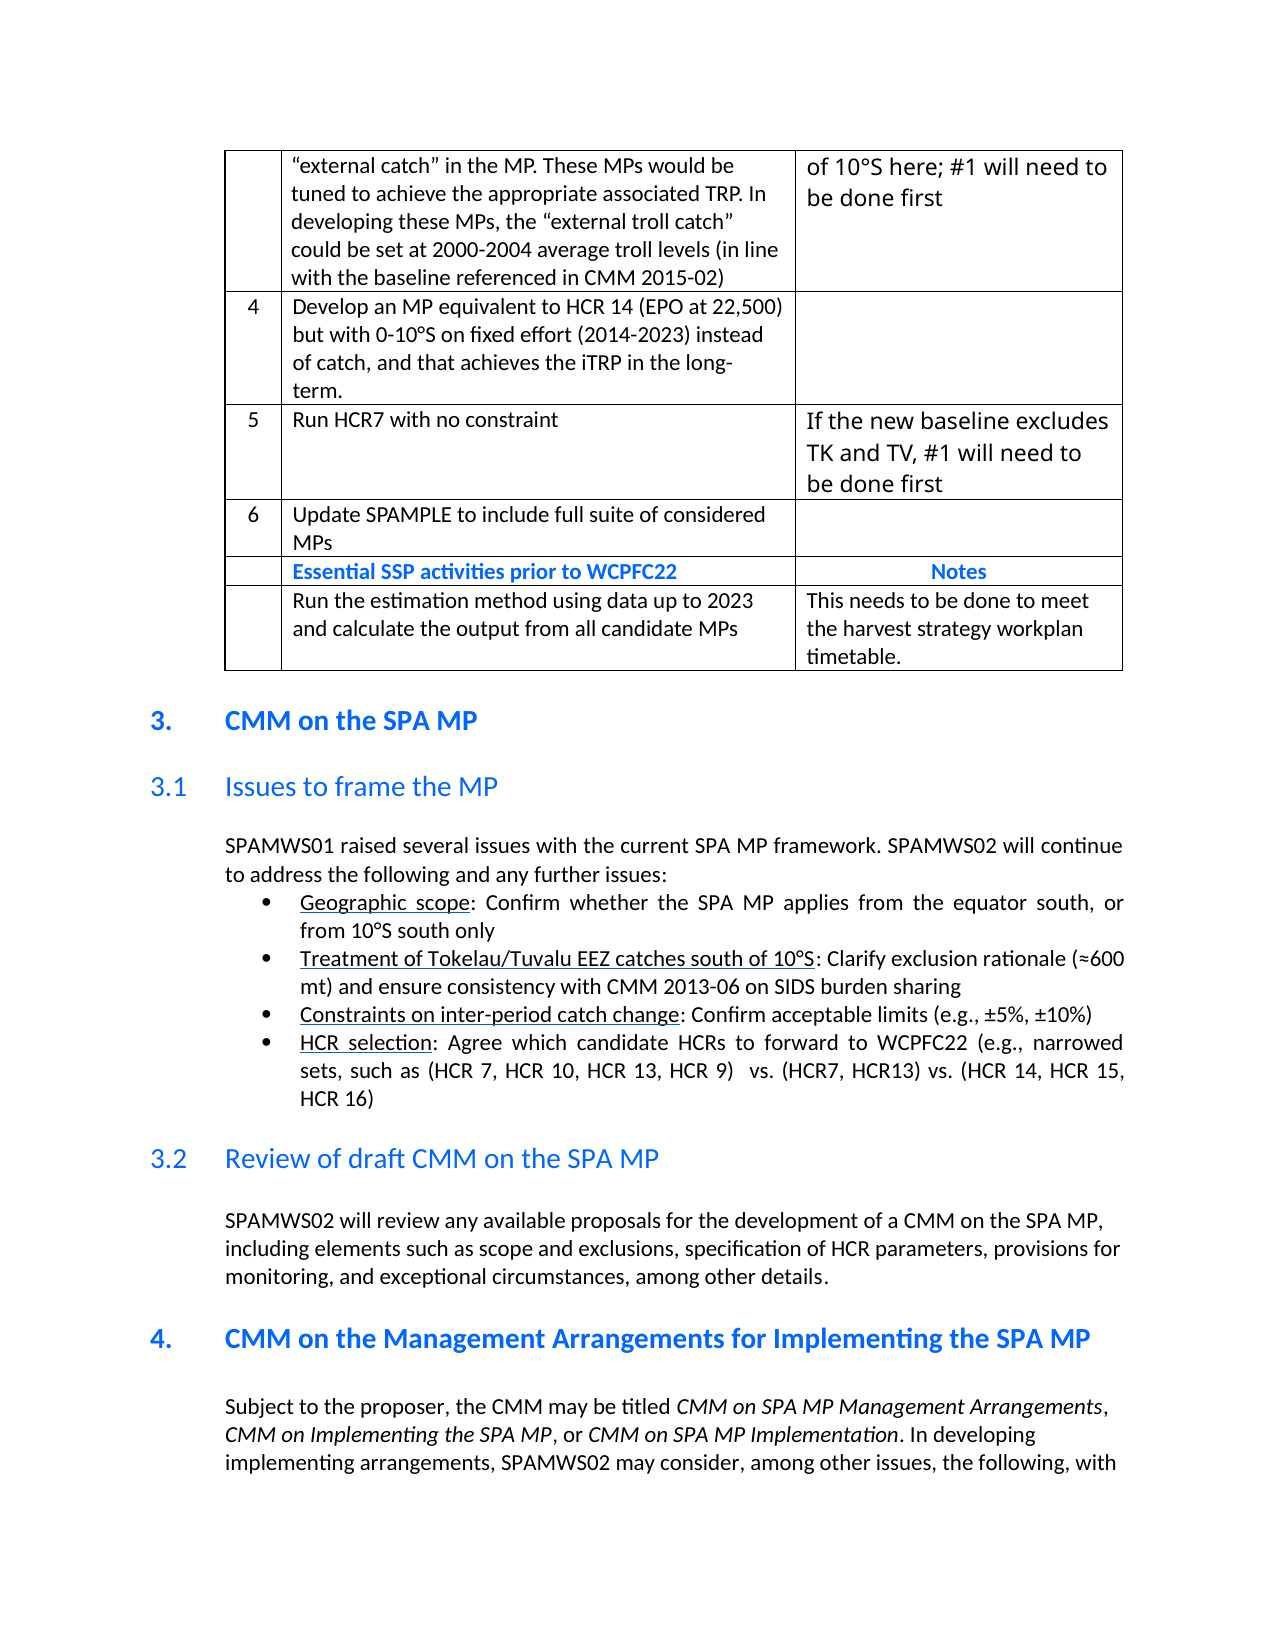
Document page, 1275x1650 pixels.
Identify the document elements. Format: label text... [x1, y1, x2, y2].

list HCR selection: Agree which candidate HCRs to forward to WCPFC22 (e.g., narrowed sets, such as (HCR 7, HCR 10, HCR 13, HCR 9) vs. (HCR7, HCR13) vs. (HCR 14, HCR 15, HCR 16) [262, 1028, 1125, 1112]
table_cell Run HCR7 with no constraint [282, 405, 795, 499]
list Issues to frame the MP [150, 768, 1125, 804]
table_cell Update SPAMPLE to include full suite of considered MPs [282, 500, 795, 556]
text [225, 1392, 1125, 1476]
list CMM on the SPA MP [150, 702, 1125, 737]
text SPAMWS02 will review any available proposals for the development of a CMM on the SPA MP, including elements such as scope and exclusions, specification of HCR parameters, provisions for monitoring, and exceptional circumstances, among other details. [225, 1206, 1125, 1290]
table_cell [796, 151, 1122, 291]
list Review of draft CMM on the SPA MP [150, 1140, 1125, 1176]
table_cell [796, 500, 1122, 556]
text SPAMWS01 raised several issues with the current SPA MP framework. SPAMWS02 will continue to address the following and any further issues: [225, 832, 1125, 888]
table_cell [796, 292, 1122, 404]
table_cell 3 [226, 151, 281, 291]
table_cell 6 [226, 500, 281, 556]
table_cell This needs to be done to meet the harvest strategy workplan timetable. [796, 586, 1122, 670]
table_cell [282, 151, 795, 291]
table_cell 4 [226, 292, 281, 404]
list CMM on the Management Arrangements for Implementing the SPA MP [150, 1321, 1125, 1356]
table_cell Develop an MP equivalent to HCR 14 (EPO at 22,500) but with 0-10°S on fixed effort (2014-2023) instead of catch, and that achieves the iTRP in the long-term. [282, 292, 795, 404]
list Geographic scope: Confirm whether the SPA MP applies from the equator south, or from 10°S south only [262, 888, 1125, 944]
list Treatment of Tokelau/Tuvalu EEZ catches south of 10°S: Clarify exclusion rationale (≈600 mt) and ensure consistency with CMM 2013-06 on SIDS burden sharing [262, 944, 1125, 1000]
table_cell If the new baseline excludes TK and TV, #1 will need to be done first [796, 405, 1122, 499]
table_cell [226, 586, 281, 670]
table_cell Essential SSP activities prior to WCPFC22 [282, 557, 795, 585]
list Constraints on inter-period catch change: Confirm acceptable limits (e.g., ±5%, ±10%) [262, 1000, 1125, 1028]
table_cell Notes [796, 557, 1122, 585]
table_cell 5 [226, 405, 281, 499]
table_cell Run the estimation method using data up to 2023 and calculate the output from all candidate MPs [282, 586, 795, 670]
table_cell [226, 557, 281, 585]
